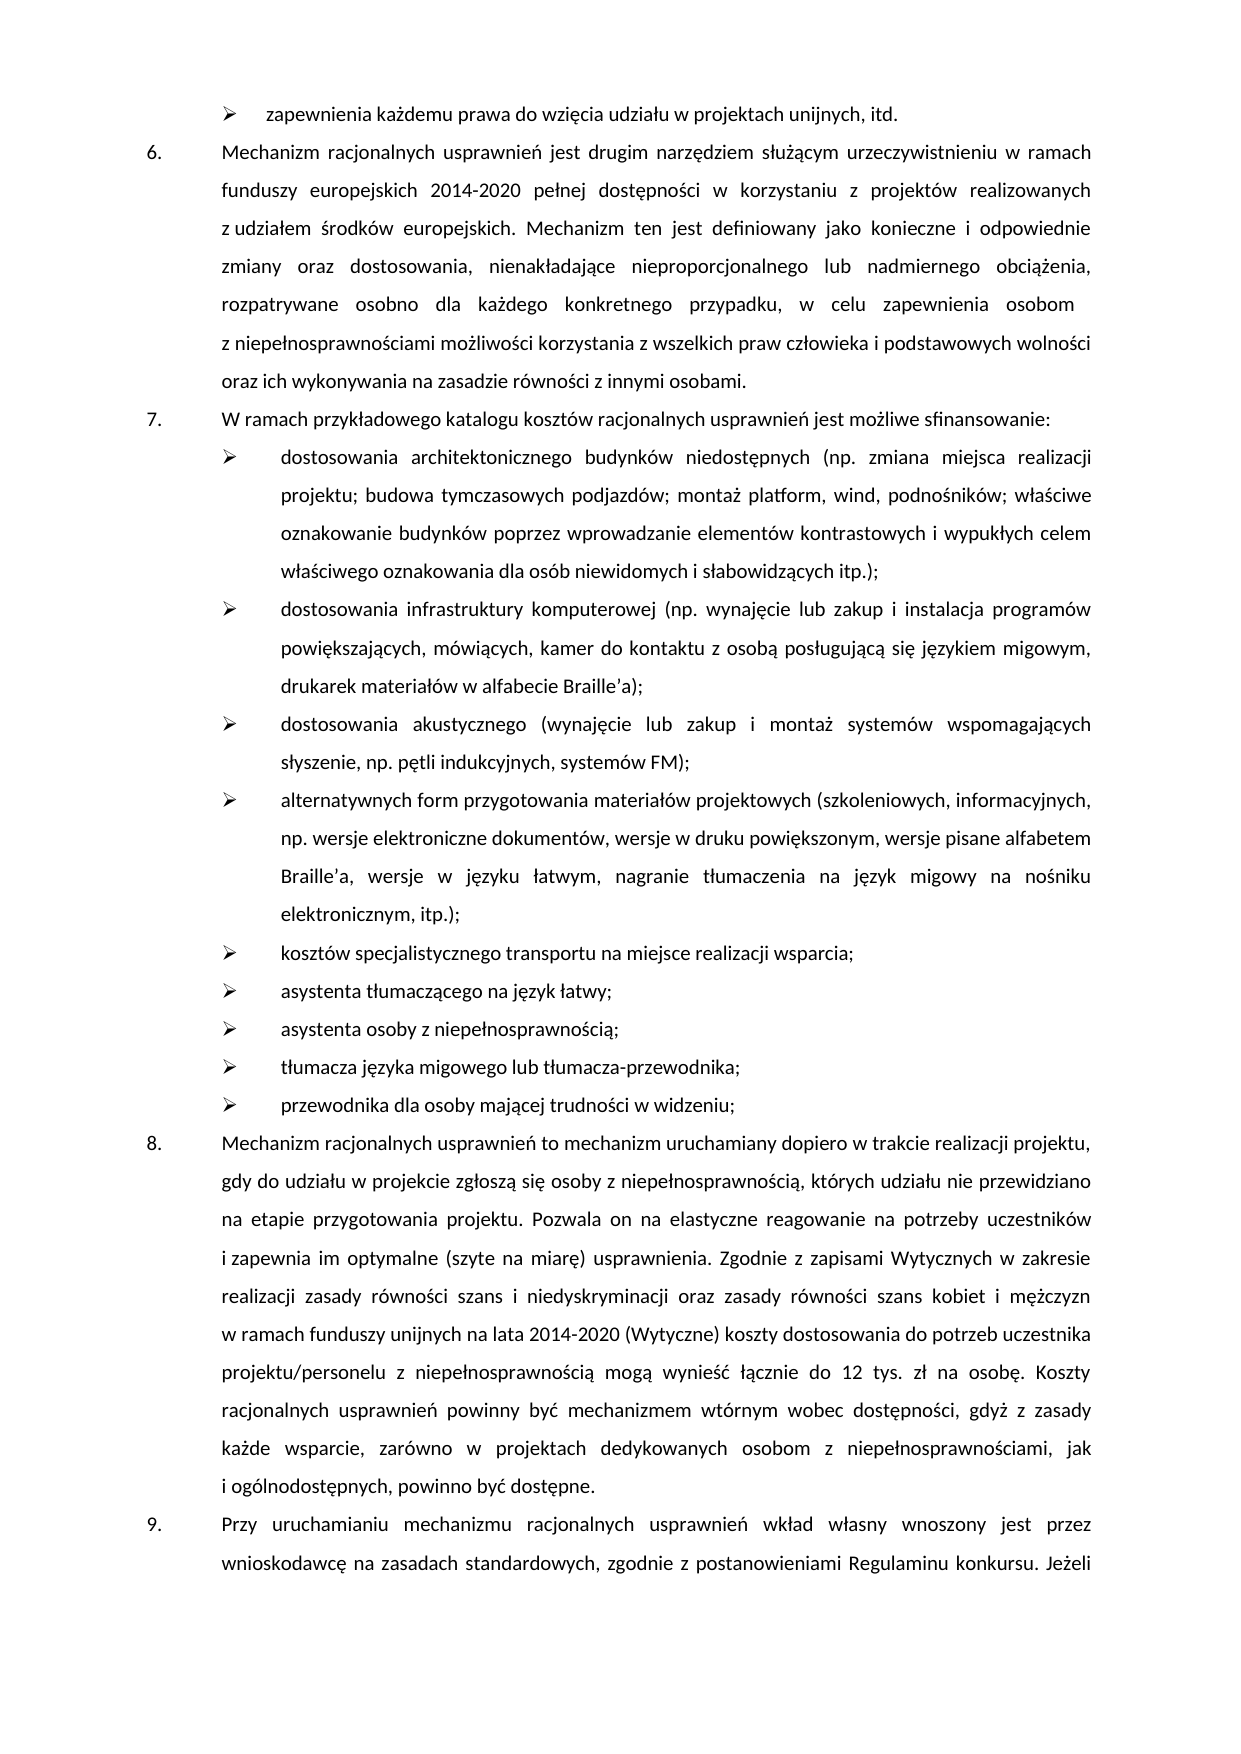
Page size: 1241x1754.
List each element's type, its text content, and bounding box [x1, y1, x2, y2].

list kosztów specjalistycznego transportu na miejsce realizacji wsparcia; [221, 940, 1093, 965]
list Mechanizm racjonalnych usprawnień jest drugim narzędziem służącym urzeczywistnieniu w ramach funduszy europejskich 2014-2020 pełnej dostępności w korzystaniu z projektów realizowanych z udziałem środków europejskich. Mechanizm ten jest definiowany jako konieczne i odpowiednie zmiany oraz dostosowania, nienakładające nieproporcjonalnego lub nadmiernego obciążenia, rozpatrywane osobno dla każdego konkretnego przypadku, w celu zapewnienia osobom z niepełnosprawnościami możliwości korzystania z wszelkich praw człowieka i podstawowych wolności oraz ich wykonywania na zasadzie równości z innymi osobami. [146, 139, 1093, 393]
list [146, 1512, 1093, 1575]
list alternatywnych form przygotowania materiałów projektowych (szkoleniowych, informacyjnych, np. wersje elektroniczne dokumentów, wersje w druku powiększonym, wersje pisane alfabetem Braille’a, wersje w języku łatwym, nagranie tłumaczenia na język migowy na nośniku elektronicznym, itp.); [221, 787, 1093, 927]
list tłumacza języka migowego lub tłumacza-przewodnika; [221, 1054, 1093, 1079]
list dostosowania architektonicznego budynków niedostępnych (np. zmiana miejsca realizacji projektu; budowa tymczasowych podjazdów; montaż platform, wind, podnośników; właściwe oznakowanie budynków poprzez wprowadzanie elementów kontrastowych i wypukłych celem właściwego oznakowania dla osób niewidomych i słabowidzących itp.); [221, 444, 1093, 584]
list dostosowania akustycznego (wynajęcie lub zakup i montaż systemów wspomagających słyszenie, np. pętli indukcyjnych, systemów FM); [221, 711, 1093, 774]
list Mechanizm racjonalnych usprawnień to mechanizm uruchamiany dopiero w trakcie realizacji projektu, gdy do udziału w projekcie zgłoszą się osoby z niepełnosprawnością, których udziału nie przewidziano na etapie przygotowania projektu. Pozwala on na elastyczne reagowanie na potrzeby uczestników i zapewnia im optymalne (szyte na miarę) usprawnienia. Zgodnie z zapisami Wytycznych w zakresie realizacji zasady równości szans i niedyskryminacji oraz zasady równości szans kobiet i mężczyzn w ramach funduszy unijnych na lata 2014-2020 (Wytyczne) koszty dostosowania do potrzeb uczestnika projektu/personelu z niepełnosprawnością mogą wynieść łącznie do 12 tys. zł na osobę. Koszty racjonalnych usprawnień powinny być mechanizmem wtórnym wobec dostępności, gdyż z zasady każde wsparcie, zarówno w projektach dedykowanych osobom z niepełnosprawnościami, jak i ogólnodostępnych, powinno być dostępne. [146, 1130, 1093, 1499]
list dostosowania infrastruktury komputerowej (np. wynajęcie lub zakup i instalacja programów powiększających, mówiących, kamer do kontaktu z osobą posługującą się językiem migowym, drukarek materiałów w alfabecie Braille’a); [221, 597, 1093, 698]
list przewodnika dla osoby mającej trudności w widzeniu; [221, 1092, 1093, 1118]
list W ramach przykładowego katalogu kosztów racjonalnych usprawnień jest możliwe sfinansowanie: [146, 406, 1093, 431]
list asystenta tłumaczącego na język łatwy; [221, 978, 1093, 1003]
list zapewnienia każdemu prawa do wzięcia udziału w projektach unijnych, itd. [221, 101, 1093, 126]
list asystenta osoby z niepełnosprawnością; [221, 1016, 1093, 1041]
